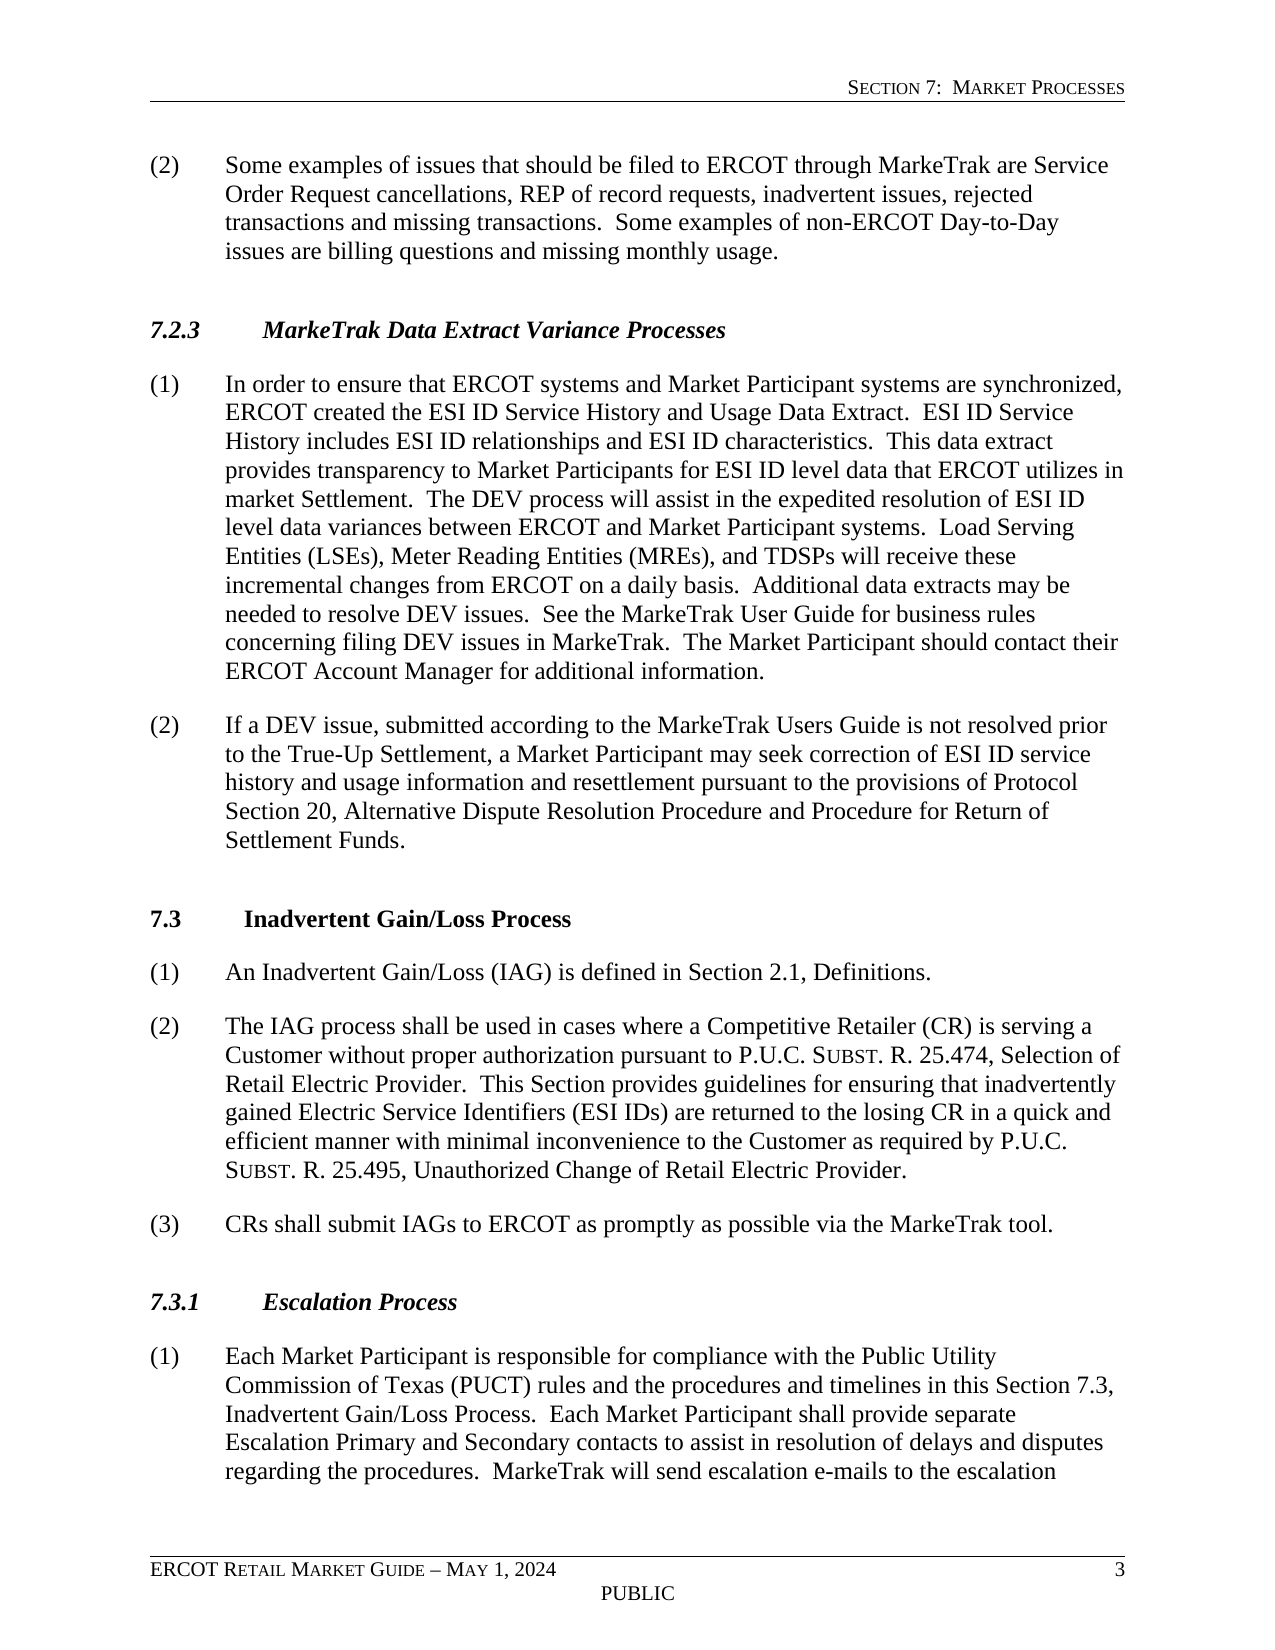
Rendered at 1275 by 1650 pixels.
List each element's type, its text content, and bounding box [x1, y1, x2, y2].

text (2) Some examples of issues that should be filed to ERCOT through MarkeTrak are Service Order Request cancellations, REP of record requests, inadvertent issues, rejected transactions and missing transactions. Some examples of non-ERCOT Day-to-Day issues are billing questions and missing monthly usage. [150, 150, 1125, 265]
text 7.2.3 MarkeTrak Data Extract Variance Processes [150, 315, 1125, 344]
text (2) The IAG process shall be used in cases where a Competitive Retailer (CR) is serving a Customer without proper authorization pursuant to P.U.C. Subst. R. 25.474, Selection of Retail Electric Provider. This Section provides guidelines for ensuring that inadvertently gained Electric Service Identifiers (ESI IDs) are returned to the losing CR in a quick and efficient manner with minimal inconvenience to the Customer as required by P.U.C. Subst. R. 25.495, Unauthorized Change of Retail Electric Provider. [150, 1011, 1125, 1184]
text 7.3 Inadvertent Gain/Loss Process [150, 904, 1125, 932]
text 7.3.1 Escalation Process [150, 1287, 1125, 1316]
text (1) An Inadvertent Gain/Loss (IAG) is defined in Section 2.1, Definitions. [150, 957, 1125, 986]
text (1) In order to ensure that ERCOT systems and Market Participant systems are synchronized, ERCOT created the ESI ID Service History and Usage Data Extract. ESI ID Service History includes ESI ID relationships and ESI ID characteristics. This data extract provides transparency to Market Participants for ESI ID level data that ERCOT utilizes in market Settlement. The DEV process will assist in the expedited resolution of ESI ID level data variances between ERCOT and Market Participant systems. Load Serving Entities (LSEs), Meter Reading Entities (MREs), and TDSPs will receive these incremental changes from ERCOT on a daily basis. Additional data extracts may be needed to resolve DEV issues. See the MarkeTrak User Guide for business rules concerning filing DEV issues in MarkeTrak. The Market Participant should contact their ERCOT Account Manager for additional information. [150, 369, 1125, 685]
text (3) CRs shall submit IAGs to ERCOT as promptly as possible via the MarkeTrak tool. [150, 1209, 1125, 1237]
text (2) If a DEV issue, submitted according to the MarkeTrak Users Guide is not resolved prior to the True-Up Settlement, a Market Participant may seek correction of ESI ID service history and usage information and resettlement pursuant to the provisions of Protocol Section 20, Alternative Dispute Resolution Procedure and Procedure for Return of Settlement Funds. [150, 710, 1125, 854]
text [150, 1341, 1125, 1485]
